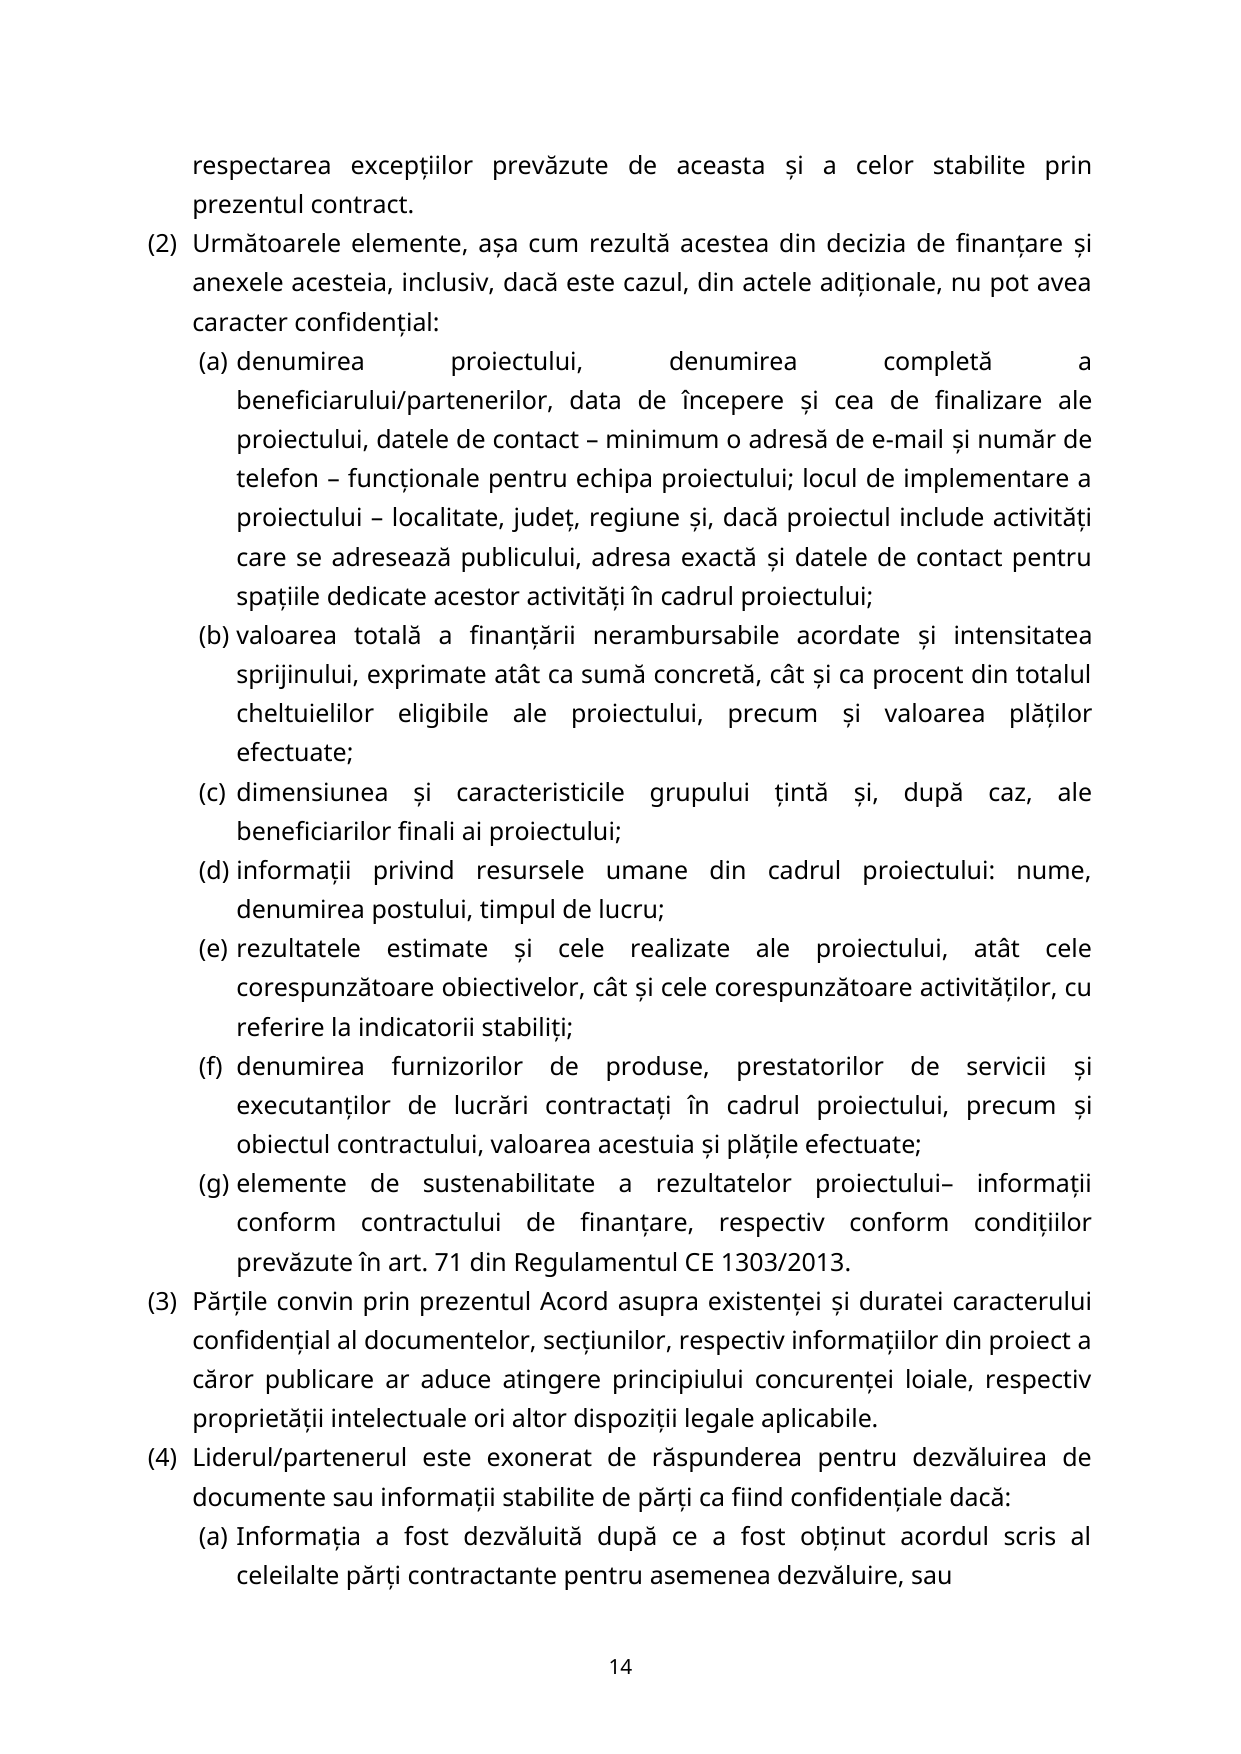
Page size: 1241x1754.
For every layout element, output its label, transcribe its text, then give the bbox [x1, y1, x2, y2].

list Următoarele elemente, așa cum rezultă acestea din decizia de finanțare și anexele acesteia, inclusiv, dacă este cazul, din actele adiționale, nu pot avea caracter confidențial: [148, 226, 1093, 338]
list informații privind resursele umane din cadrul proiectului: nume, denumirea postului, timpul de lucru; [199, 853, 1093, 926]
list denumirea furnizorilor de produse, prestatorilor de servicii și executanților de lucrări contractați în cadrul proiectului, precum și obiectul contractului, valoarea acestuia și plățile efectuate; [199, 1048, 1093, 1161]
list dimensiunea și caracteristicile grupului țintă și, după caz, ale beneficiarilor finali ai proiectului; [199, 774, 1093, 847]
list elemente de sustenabilitate a rezultatelor proiectului– informații conform contractului de finanțare, respectiv conform condițiilor prevăzute în art. 71 din Regulamentul CE 1303/2013. [199, 1166, 1093, 1278]
list rezultatele estimate și cele realizate ale proiectului, atât cele corespunzătoare obiectivelor, cât și cele corespunzătoare activităților, cu referire la indicatorii stabiliți; [199, 931, 1093, 1043]
list Informația a fost dezvăluită după ce a fost obținut acordul scris al celeilalte părți contractante pentru asemenea dezvăluire, sau [199, 1518, 1093, 1592]
list valoarea totală a finanțării nerambursabile acordate și intensitatea sprijinului, exprimate atât ca sumă concretă, cât și ca procent din totalul cheltuielilor eligibile ale proiectului, precum și valoarea plăților efectuate; [199, 618, 1093, 769]
list denumirea proiectului, denumirea completă a beneficiarului/partenerilor, data de începere și cea de finalizare ale proiectului, datele de contact – minimum o adresă de e-mail și număr de telefon – funcționale pentru echipa proiectului; locul de implementare a proiectului – localitate, județ, regiune și, dacă proiectul include activități care se adresează publicului, adresa exactă și datele de contact pentru spațiile dedicate acestor activități în cadrul proiectului; [199, 343, 1093, 612]
list Părțile convin prin prezentul Acord asupra existenței și duratei caracterului confidențial al documentelor, secțiunilor, respectiv informațiilor din proiect a căror publicare ar aduce atingere principiului concurenței loiale, respectiv proprietății intelectuale ori altor dispoziții legale aplicabile. [148, 1283, 1093, 1435]
list Liderul/partenerul este exonerat de răspunderea pentru dezvăluirea de documente sau informații stabilite de părți ca fiind confidențiale dacă: [148, 1440, 1093, 1513]
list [148, 148, 1093, 221]
